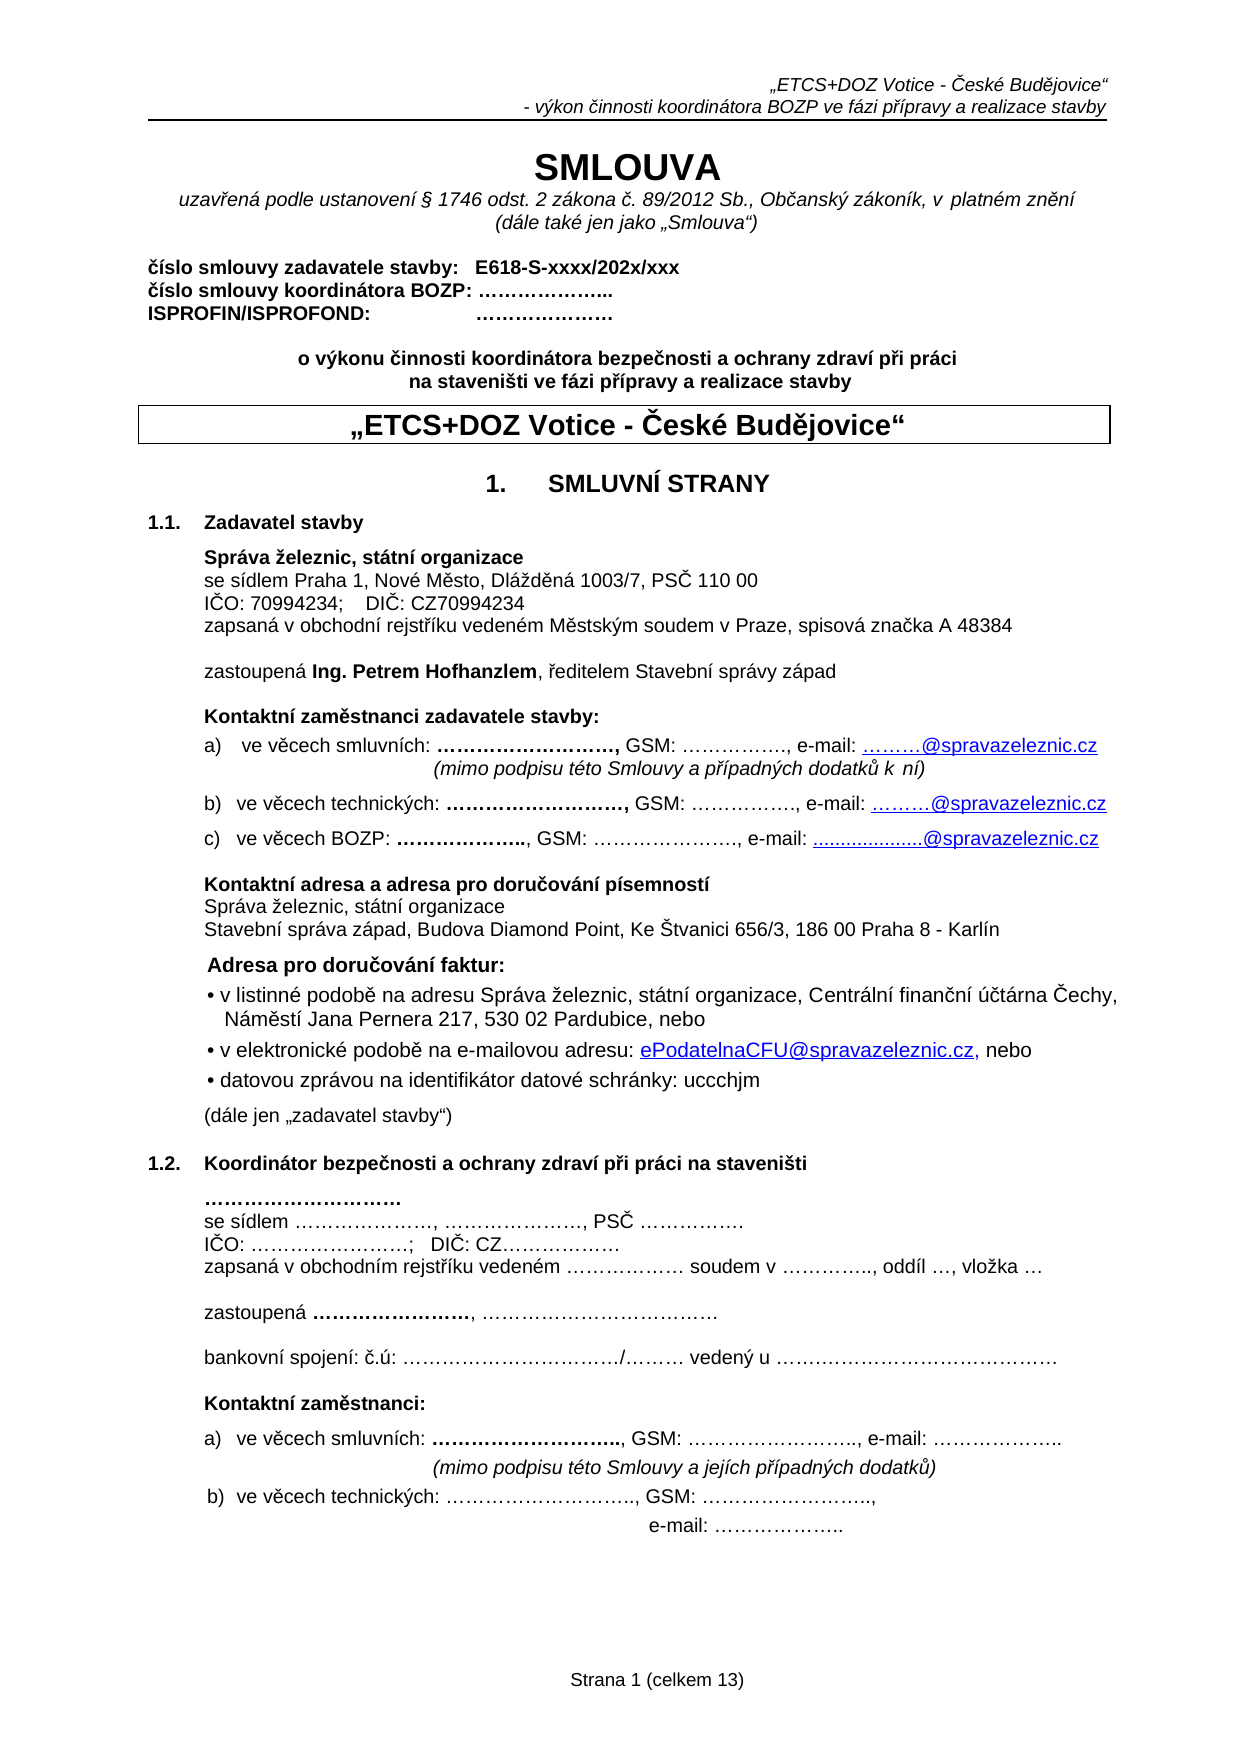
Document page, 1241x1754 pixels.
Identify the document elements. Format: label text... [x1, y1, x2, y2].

title o výkonu činnosti koordinátora bezpečnosti a ochrany zdraví při práci [148, 347, 1107, 369]
text Správa železnic, státní organizace [148, 546, 1107, 569]
text Stavební správa západ, Budova Diamond Point, Ke Štvanici 656/3, 186 00 Praha 8 - Karlín [148, 918, 1107, 941]
text číslo smlouvy zadavatele stavby: E618-S-xxxx/202x/xxx [148, 256, 1107, 279]
list ve věcech smluvních: ………………………, GSM: ……………., e-mail: ………@spravazeleznic.cz [204, 734, 1107, 757]
list ve věcech BOZP: ……………….., GSM: …………………., e-mail: ....................@spravazeleznic.cz [204, 827, 1107, 850]
title na staveništi ve fázi přípravy a realizace stavby [148, 369, 1107, 392]
text zastoupená Ing. Petrem Hofhanzlem, ředitelem Stavební správy západ [204, 659, 1107, 682]
text Kontaktní zaměstnanci zadavatele stavby: [204, 705, 1107, 728]
text Kontaktní adresa a adresa pro doručování písemností [204, 872, 1107, 895]
text ISPROFIN/ISPROFOND: ………………… [148, 301, 1107, 324]
text se sídlem Praha 1, Nové Město, Dlážděná 1003/7, PSČ 110 00 [148, 569, 1107, 591]
subtitle 1. sMLUVNÍ STRANY [148, 469, 1107, 498]
list ve věcech technických: ………………………, GSM: ……………., e-mail: ………@spravazeleznic.cz [204, 792, 1107, 814]
text zastoupená ……………………, ……………………………… [204, 1301, 1107, 1323]
text ………………………… [148, 1187, 1107, 1210]
text uzavřená podle ustanovení § 1746 odst. 2 zákona č. 89/2012 Sb., Občanský zákoník, v platném znění [148, 188, 1107, 211]
text Kontaktní zaměstnanci: [204, 1391, 1107, 1414]
text Náměstí Jana Pernera 217, 530 02 Pardubice, nebo [207, 1007, 1167, 1031]
text 1.2. Koordinátor bezpečnosti a ochrany zdraví při práci na staveništi [148, 1152, 1107, 1174]
text číslo smlouvy koordinátora BOZP: ………………... [148, 279, 1107, 301]
text (dále také jen jako „Smlouva“) [148, 211, 1107, 233]
text Adresa pro doručování faktur: [207, 953, 1167, 977]
text 1.1. Zadavatel stavby [148, 511, 1107, 533]
text se sídlem …………………, …………………, PSČ ……………. [148, 1210, 1107, 1232]
text (dále jen „zadavatel stavby“) [204, 1104, 1107, 1127]
text IČO: ……………………; DIČ: CZ……………… [148, 1232, 1107, 1255]
text zapsaná v obchodním rejstříku vedeném ……………… soudem v ………….., oddíl …, vložka … [148, 1255, 1107, 1278]
text „ETCS+DOZ Votice - České Budějovice“ [139, 406, 1109, 443]
text • datovou zprávou na identifikátor datové schránky: uccchjm [207, 1068, 1167, 1092]
list ve věcech technických: ……………………….., GSM: …………………….., [207, 1484, 1107, 1507]
text e-mail: ……………….. [236, 1513, 1107, 1536]
text SMLOUVA [148, 145, 1107, 188]
text (mimo podpisu této Smlouvy a případných dodatků k ní) [148, 757, 1107, 779]
text bankovní spojení: č.ú: ……………………………/……… vedený u …….……………………………… [204, 1346, 1107, 1369]
list ve věcech smluvních: ……………………….., GSM: …………………….., e-mail: ……………….. [204, 1427, 1107, 1449]
text (mimo podpisu této Smlouvy a jejích případných dodatků) [279, 1456, 1107, 1478]
text • v elektronické podobě na e-mailovou adresu: ePodatelnaCFU@spravazeleznic.cz, nebo [207, 1037, 1167, 1061]
text • v listinné podobě na adresu Správa železnic, státní organizace, Centrální finanční účtárna Čechy, [207, 983, 1167, 1007]
text zapsaná v obchodní rejstříku vedeném Městským soudem v Praze, spisová značka A 48384 [148, 614, 1107, 637]
text Správa železnic, státní organizace [204, 895, 1107, 918]
text IČO: 70994234; DIČ: CZ70994234 [148, 591, 1107, 614]
